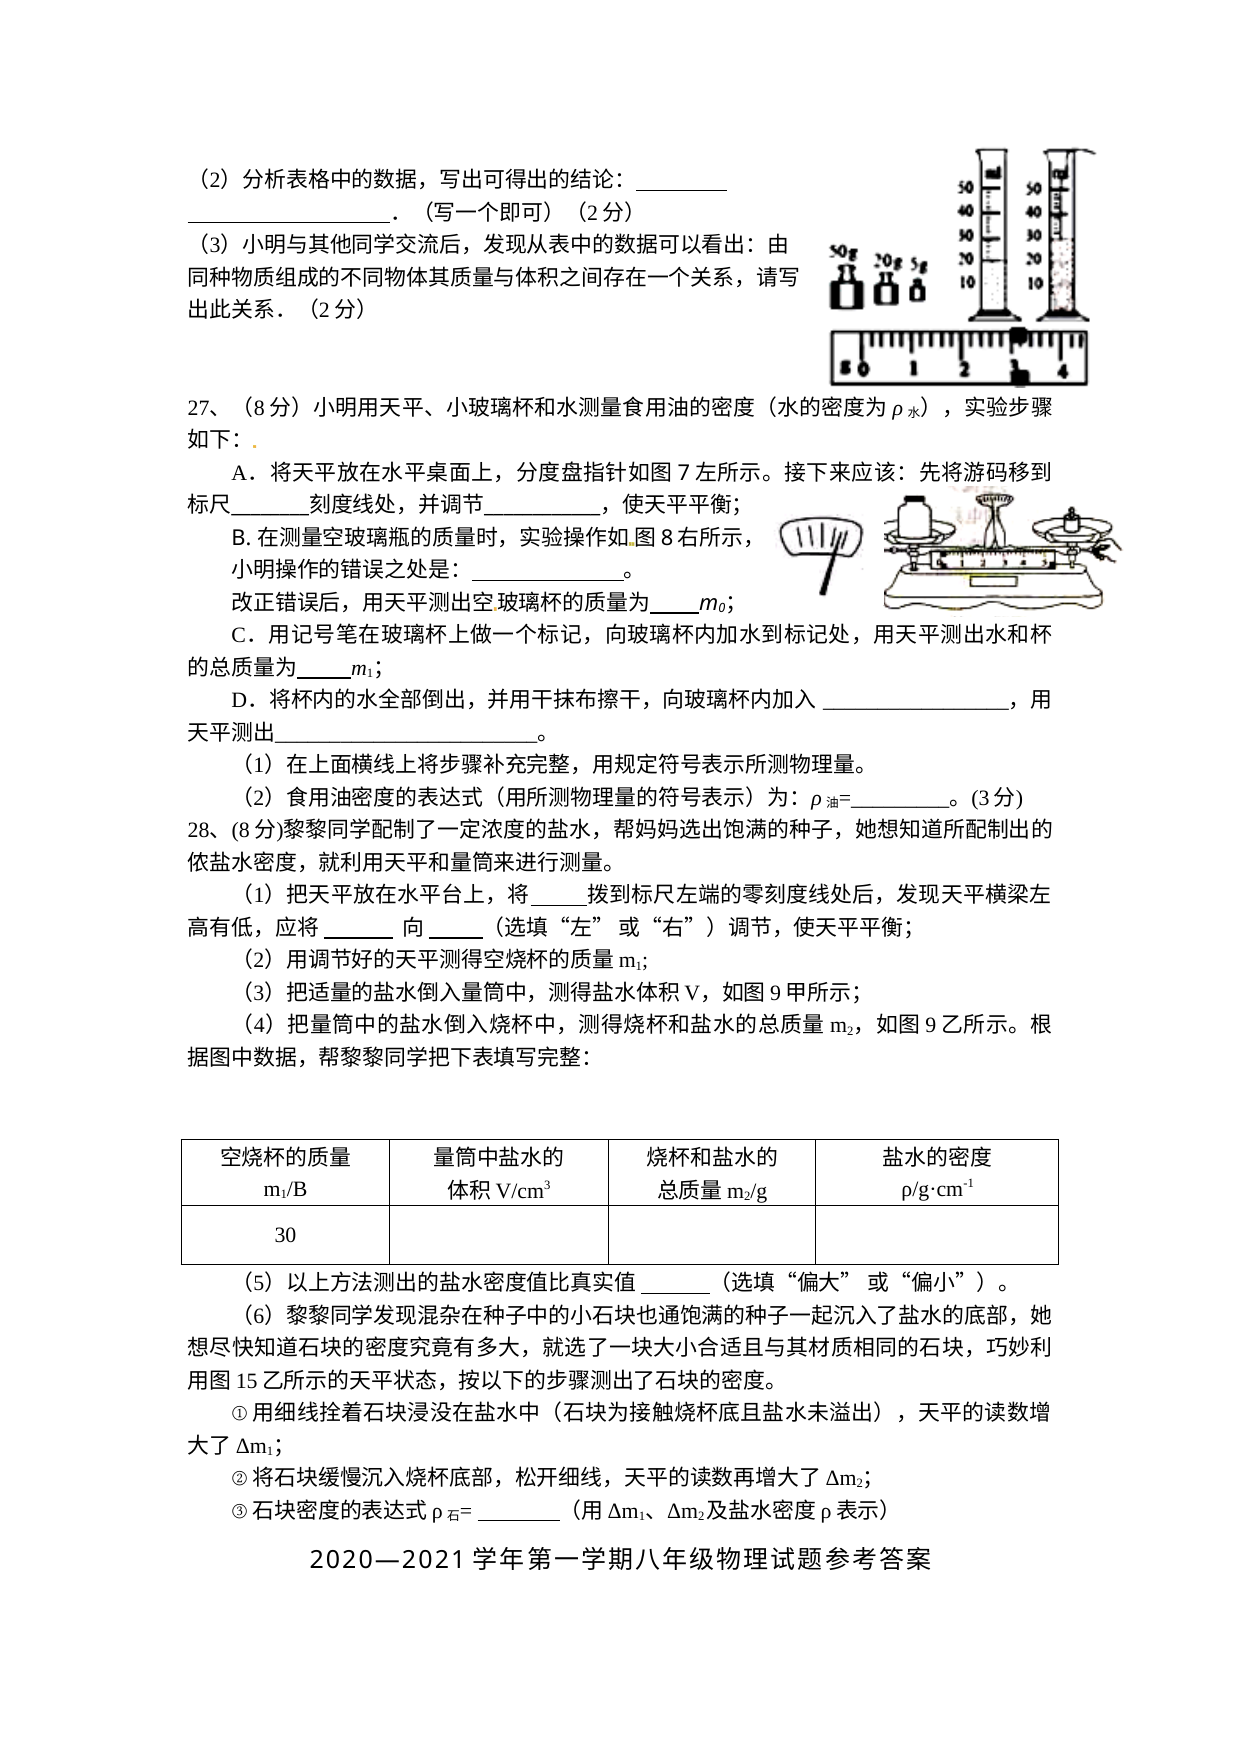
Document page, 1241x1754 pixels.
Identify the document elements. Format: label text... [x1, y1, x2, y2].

text （1）把天平放在水平台上，将 拨到标尺左端的零刻度线处后，发现天平横梁左高有低，应将 向 （选填“左” 或“右”）调节，使天平平衡； [187, 877, 1053, 942]
text （3）小明与其他同学交流后，发现从表中的数据可以看出：由同种物质组成的不同物体其质量与体积之间存在一个关系，请写出此关系．（2分） [187, 227, 1053, 324]
text A．将天平放在水平桌面上，分度盘指针如图7左所示。接下来应该：先将游码移到标尺________刻度线处，并调节____________，使天平平衡； [187, 454, 1053, 519]
text （3）把适量的盐水倒入量筒中，测得盐水体积V，如图9甲所示； [187, 974, 1053, 1007]
table_cell 30 [182, 1206, 389, 1264]
table_cell [390, 1206, 608, 1264]
text D．将杯内的水全部倒出，并用干抹布擦干，向玻璃杯内加入 _________________，用天平测出________________________。 [187, 682, 1053, 747]
text （4）把量筒中的盐水倒入烧杯中，测得烧杯和盐水的总质量m2，如图9乙所示。根据图中数据，帮黎黎同学把下表填写完整： [187, 1007, 1053, 1072]
text 改正错误后，用天平测出空玻璃杯的质量为 m0； [187, 584, 1053, 617]
text 28、(8分)黎黎同学配制了一定浓度的盐水，帮妈妈选出饱满的种子，她想知道所配制出的侬盐水密度，就利用天平和量筒来进行测量。 [187, 812, 1053, 877]
text ②将石块缓慢沉入烧杯底部，松开细线，天平的读数再增大了Δm2； [187, 1460, 1053, 1492]
picture [1053, 486, 1128, 617]
text 27、（8分）小明用天平、小玻璃杯和水测量食用油的密度（水的密度为ρ水），实验步骤如下： [187, 389, 1053, 454]
text B. 在测量空玻璃瓶的质量时，实验操作如图8右所示， [187, 519, 1053, 552]
text 小明操作的错误之处是： 。 [187, 552, 1053, 584]
text （1）在上面横线上将步骤补充完整，用规定符号表示所测物理量。 [187, 747, 1053, 779]
text ．（写一个即可）（2分） [187, 194, 1053, 227]
text ①用细线拴着石块浸没在盐水中（石块为接触烧杯底且盐水未溢出），天平的读数增大了Δm1； [187, 1395, 1053, 1460]
table_header 盐水的密度 ρ/g·cm-1 [816, 1140, 1058, 1205]
text （2）食用油密度的表达式（用所测物理量的符号表示）为：ρ油=_________。(3分) [187, 779, 1053, 812]
table_cell [816, 1206, 1058, 1264]
text C．用记号笔在玻璃杯上做一个标记，向玻璃杯内加水到标记处，用天平测出水和杯的总质量为 m1； [187, 617, 1053, 682]
text （6）黎黎同学发现混杂在种子中的小石块也通饱满的种子一起沉入了盐水的底部，她想尽快知道石块的密度究竟有多大，就选了一块大小合适且与其材质相同的石块，巧妙利用图15乙所示的天平状态，按以下的步骤测出了石块的密度。 [187, 1297, 1053, 1395]
table_header 空烧杯的质量 m1/B [182, 1140, 389, 1205]
table_cell [609, 1206, 815, 1264]
text 2020—2021学年第一学期八年级物理试题参考答案 [187, 1525, 1053, 1590]
text （2）分析表格中的数据，写出可得出的结论： [187, 162, 1053, 194]
text （2）用调节好的天平测得空烧杯的质量m1; [187, 942, 1053, 974]
text （5）以上方法测出的盐水密度值比真实值 （选填“偏大” 或“偏小”）。 [187, 1265, 1053, 1297]
table_header 量筒中盐水的 体积V/cm3 [390, 1140, 608, 1205]
text ③石块密度的表达式ρ石= （用Δm1、Δm2及盐水密度ρ表示） [187, 1492, 1053, 1525]
table_header 烧杯和盐水的 总质量m2/g [609, 1140, 815, 1205]
